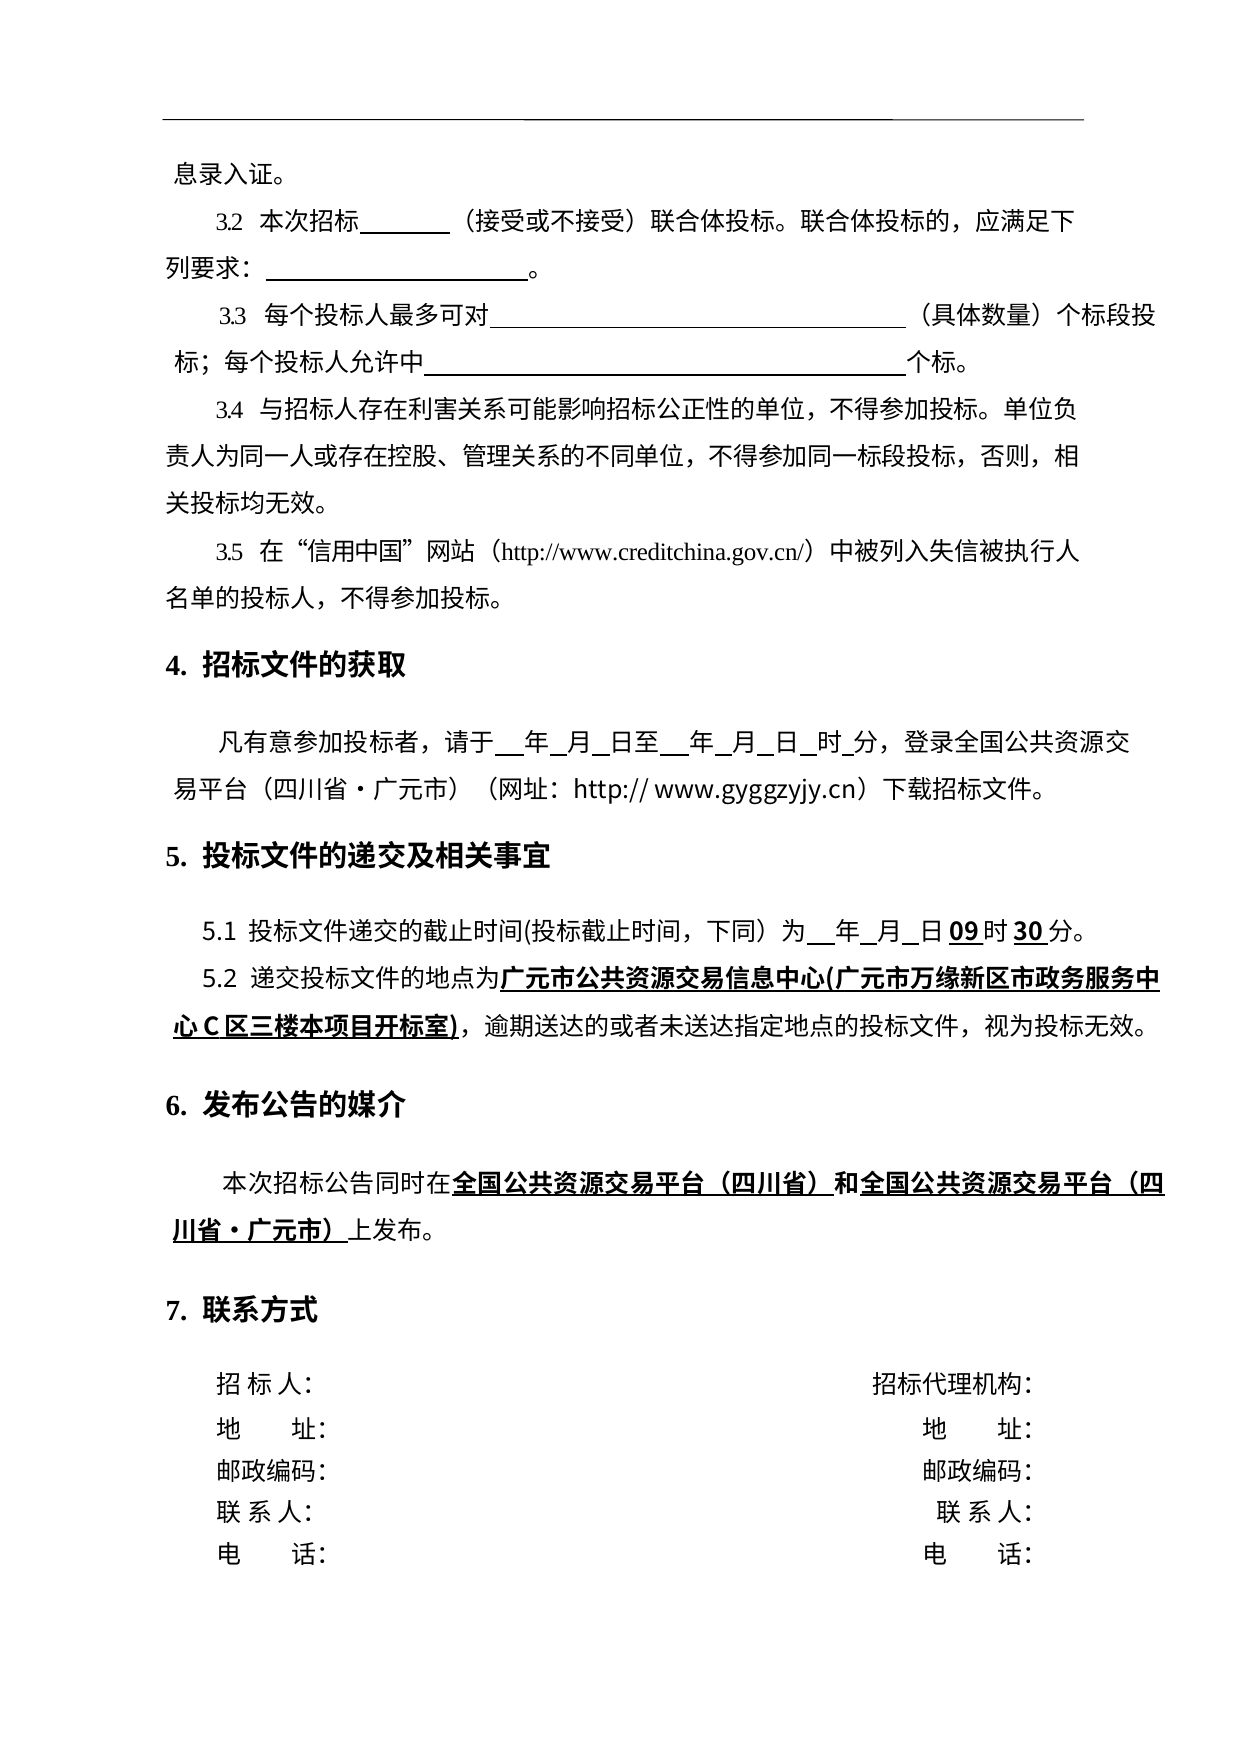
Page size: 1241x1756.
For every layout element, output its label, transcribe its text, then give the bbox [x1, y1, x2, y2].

list 在“信用中国”网站（http://www.creditchina.gov.cn/）中被列入失信被执行人名单的投标人，不得参加投标。 [166, 531, 1081, 614]
table_cell 联 系 人： [632, 1488, 1052, 1530]
table_cell 联 系 人： [211, 1488, 632, 1530]
list 与招标人存在利害关系可能影响招标公正性的单位，不得参加投标。单位负责人为同一人或存在控股、管理关系的不同单位，不得参加同一标段投标，否则，相关投标均无效。 [166, 390, 1081, 520]
list 凡有意参加投标者，请于 年 月 日至 年 月 日 时 分，登录全国公共资源交易平台（四川省·广元市）（网址：http:// www.gyggzyjy.cn）下载招标文件。 [173, 723, 1131, 806]
table_cell 邮政编码： [632, 1447, 1052, 1488]
text 本次招标公告同时在全国公共资源交易平台（四川省）和全国公共资源交易平台（四川省•广元市）上发布。 [173, 1163, 1165, 1247]
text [173, 154, 1132, 190]
list 投标文件的递交及相关事宜 [165, 833, 1165, 875]
table_cell 邮政编码： [211, 1447, 632, 1488]
table_cell 地 址： [211, 1405, 632, 1447]
table_header 招标代理机构： [632, 1371, 1052, 1405]
text 5.2 递交投标文件的地点为广元市公共资源交易信息中心(广元市万缘新区市政务服务中心C区三楼本项目开标室)，逾期送达的或者未送达指定地点的投标文件，视为投标无效。 [173, 959, 1165, 1042]
table_cell 电 话： [211, 1530, 632, 1572]
list 联系方式 [165, 1286, 1165, 1328]
list 本次招标 （接受或不接受）联合体投标。联合体投标的，应满足下列要求： 。 [166, 201, 1081, 285]
table_header 招 标 人： [211, 1371, 632, 1405]
list 招标文件的获取 [165, 641, 1165, 683]
text 5.1 投标文件递交的截止时间(投标截止时间，下同）为 年 月 日09时30分。 [173, 912, 1165, 948]
list 每个投标人最多可对 （具体数量）个标段投标；每个投标人允许中 个标。 [174, 296, 1165, 379]
table_cell 电 话： [632, 1530, 1052, 1572]
list 发布公告的媒介 [165, 1082, 1165, 1124]
table_cell 地 址： [632, 1405, 1052, 1447]
